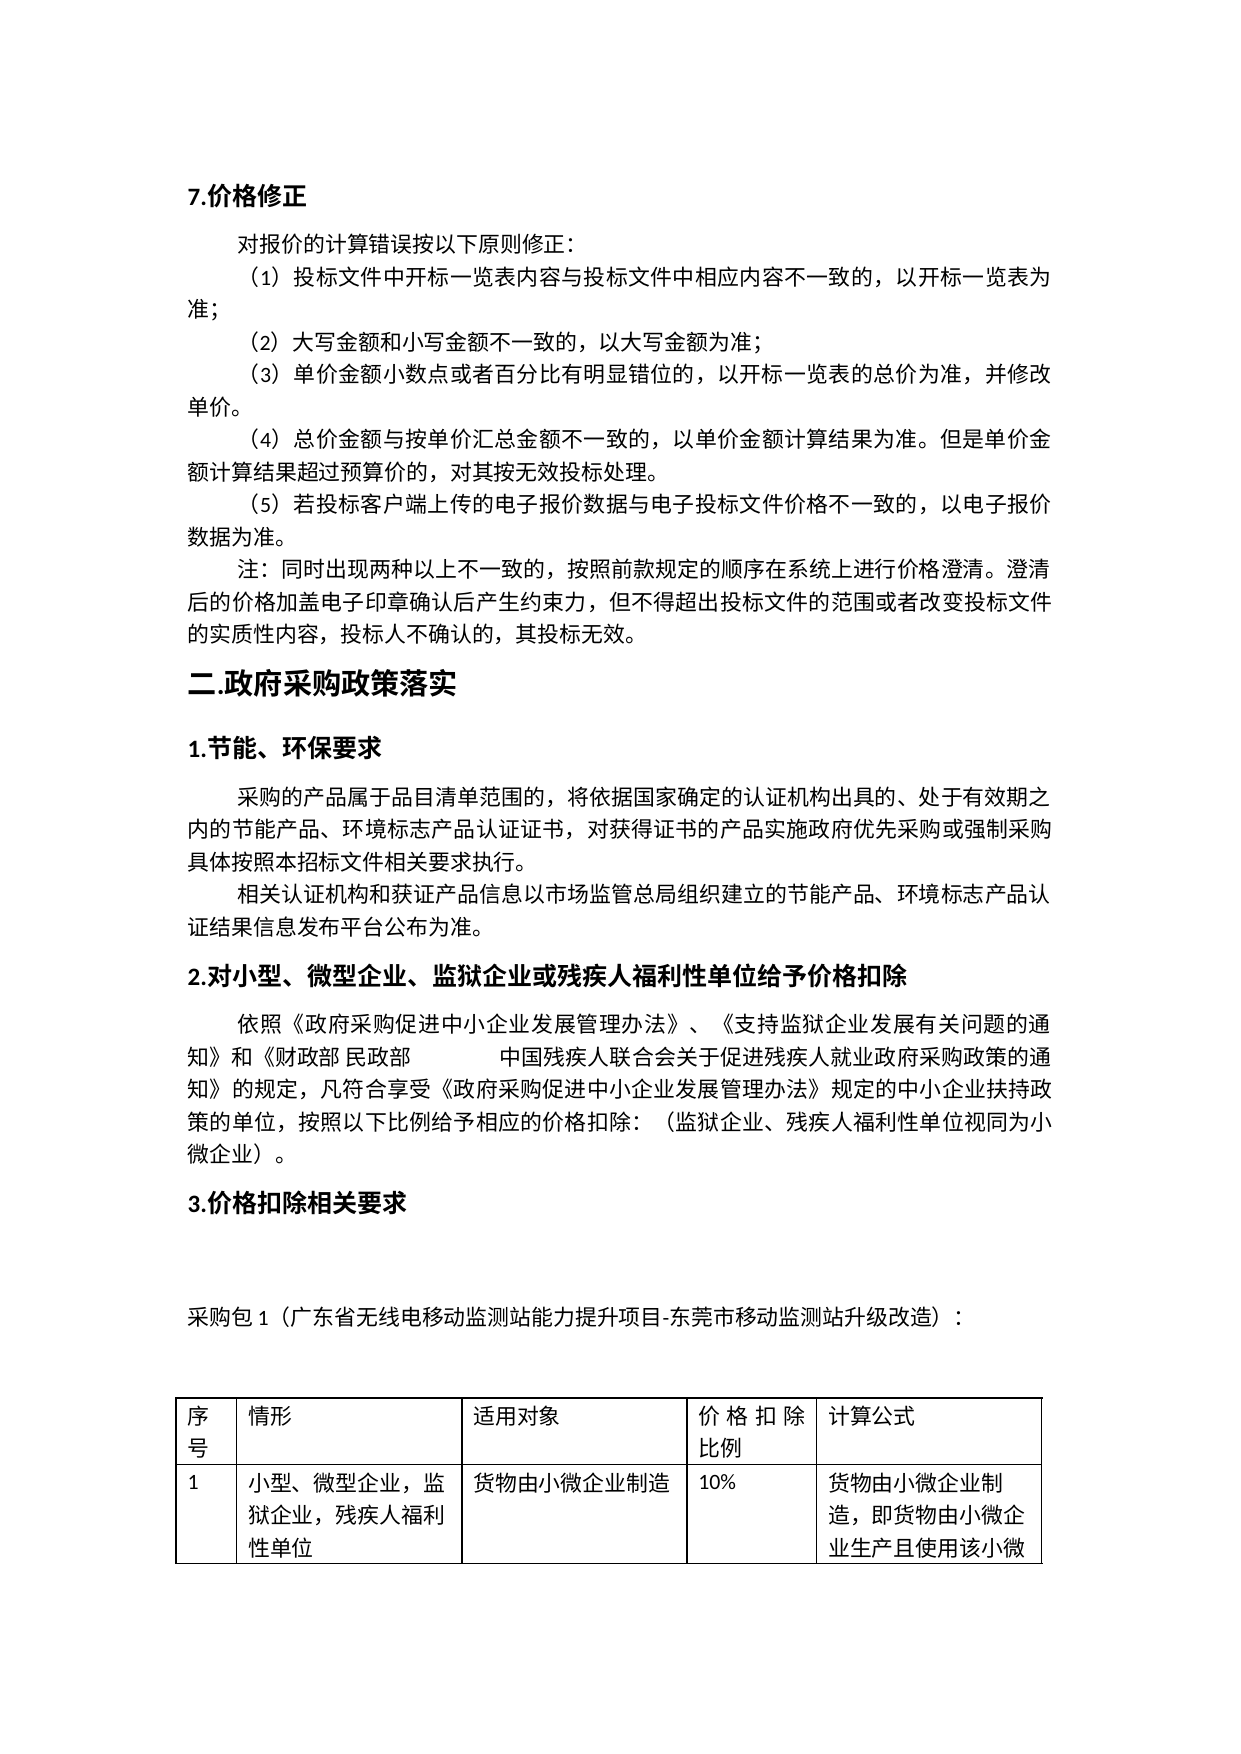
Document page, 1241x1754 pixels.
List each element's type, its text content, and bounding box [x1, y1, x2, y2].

text （1）投标文件中开标一览表内容与投标文件中相应内容不一致的，以开标一览表为准； [187, 259, 1053, 324]
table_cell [817, 1465, 1041, 1563]
text 依照《政府采购促进中小企业发展管理办法》、《支持监狱企业发展有关问题的通知》和《财政部 民政部 中国残疾人联合会关于促进残疾人就业政府采购政策的通知》的规定，凡符合享受《政府采购促进中小企业发展管理办法》规定的中小企业扶持政策的单位，按照以下比例给予相应的价格扣除：（监狱企业、残疾人福利性单位视同为小、微企业）。 [187, 1007, 1053, 1169]
table_header 情形 [237, 1399, 461, 1463]
text 注：同时出现两种以上不一致的，按照前款规定的顺序在系统上进行价格澄清。澄清后的价格加盖电子印章确认后产生约束力，但不得超出投标文件的范围或者改变投标文件的实质性内容，投标人不确认的，其投标无效。 [187, 552, 1053, 649]
text 2.对小型、微型企业、监狱企业或残疾人福利性单位给予价格扣除 [187, 942, 1053, 1007]
text 采购包1（广东省无线电移动监测站能力提升项目-东莞市移动监测站升级改造）： [187, 1299, 1053, 1332]
table_header 适用对象 [463, 1399, 686, 1463]
text 1.节能、环保要求 [187, 714, 1053, 779]
table_cell 10% [688, 1465, 816, 1563]
text 采购的产品属于品目清单范围的，将依据国家确定的认证机构出具的、处于有效期之内的节能产品、环境标志产品认证证书，对获得证书的产品实施政府优先采购或强制采购，具体按照本招标文件相关要求执行。 [187, 779, 1053, 877]
text （2）大写金额和小写金额不一致的，以大写金额为准； [187, 324, 1053, 357]
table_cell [237, 1465, 461, 1563]
table_header 序号 [177, 1399, 236, 1463]
table_header 计算公式 [817, 1399, 1041, 1463]
text 3.价格扣除相关要求 [187, 1169, 1053, 1234]
text 相关认证机构和获证产品信息以市场监管总局组织建立的节能产品、环境标志产品认证结果信息发布平台公布为准。 [187, 877, 1053, 942]
text （3）单价金额小数点或者百分比有明显错位的，以开标一览表的总价为准，并修改单价。 [187, 357, 1053, 422]
table_cell 货物由小微企业制造 [463, 1465, 686, 1563]
table_cell 1 [177, 1465, 236, 1563]
text 二.政府采购政策落实 [187, 649, 1053, 714]
text （4）总价金额与按单价汇总金额不一致的，以单价金额计算结果为准。但是单价金额计算结果超过预算价的，对其按无效投标处理。 [187, 422, 1053, 487]
table_header 价格扣除比例 [688, 1399, 816, 1463]
text 7.价格修正 [187, 162, 1053, 227]
text （5）若投标客户端上传的电子报价数据与电子投标文件价格不一致的，以电子报价数据为准。 [187, 487, 1053, 552]
text 对报价的计算错误按以下原则修正： [187, 227, 1053, 259]
